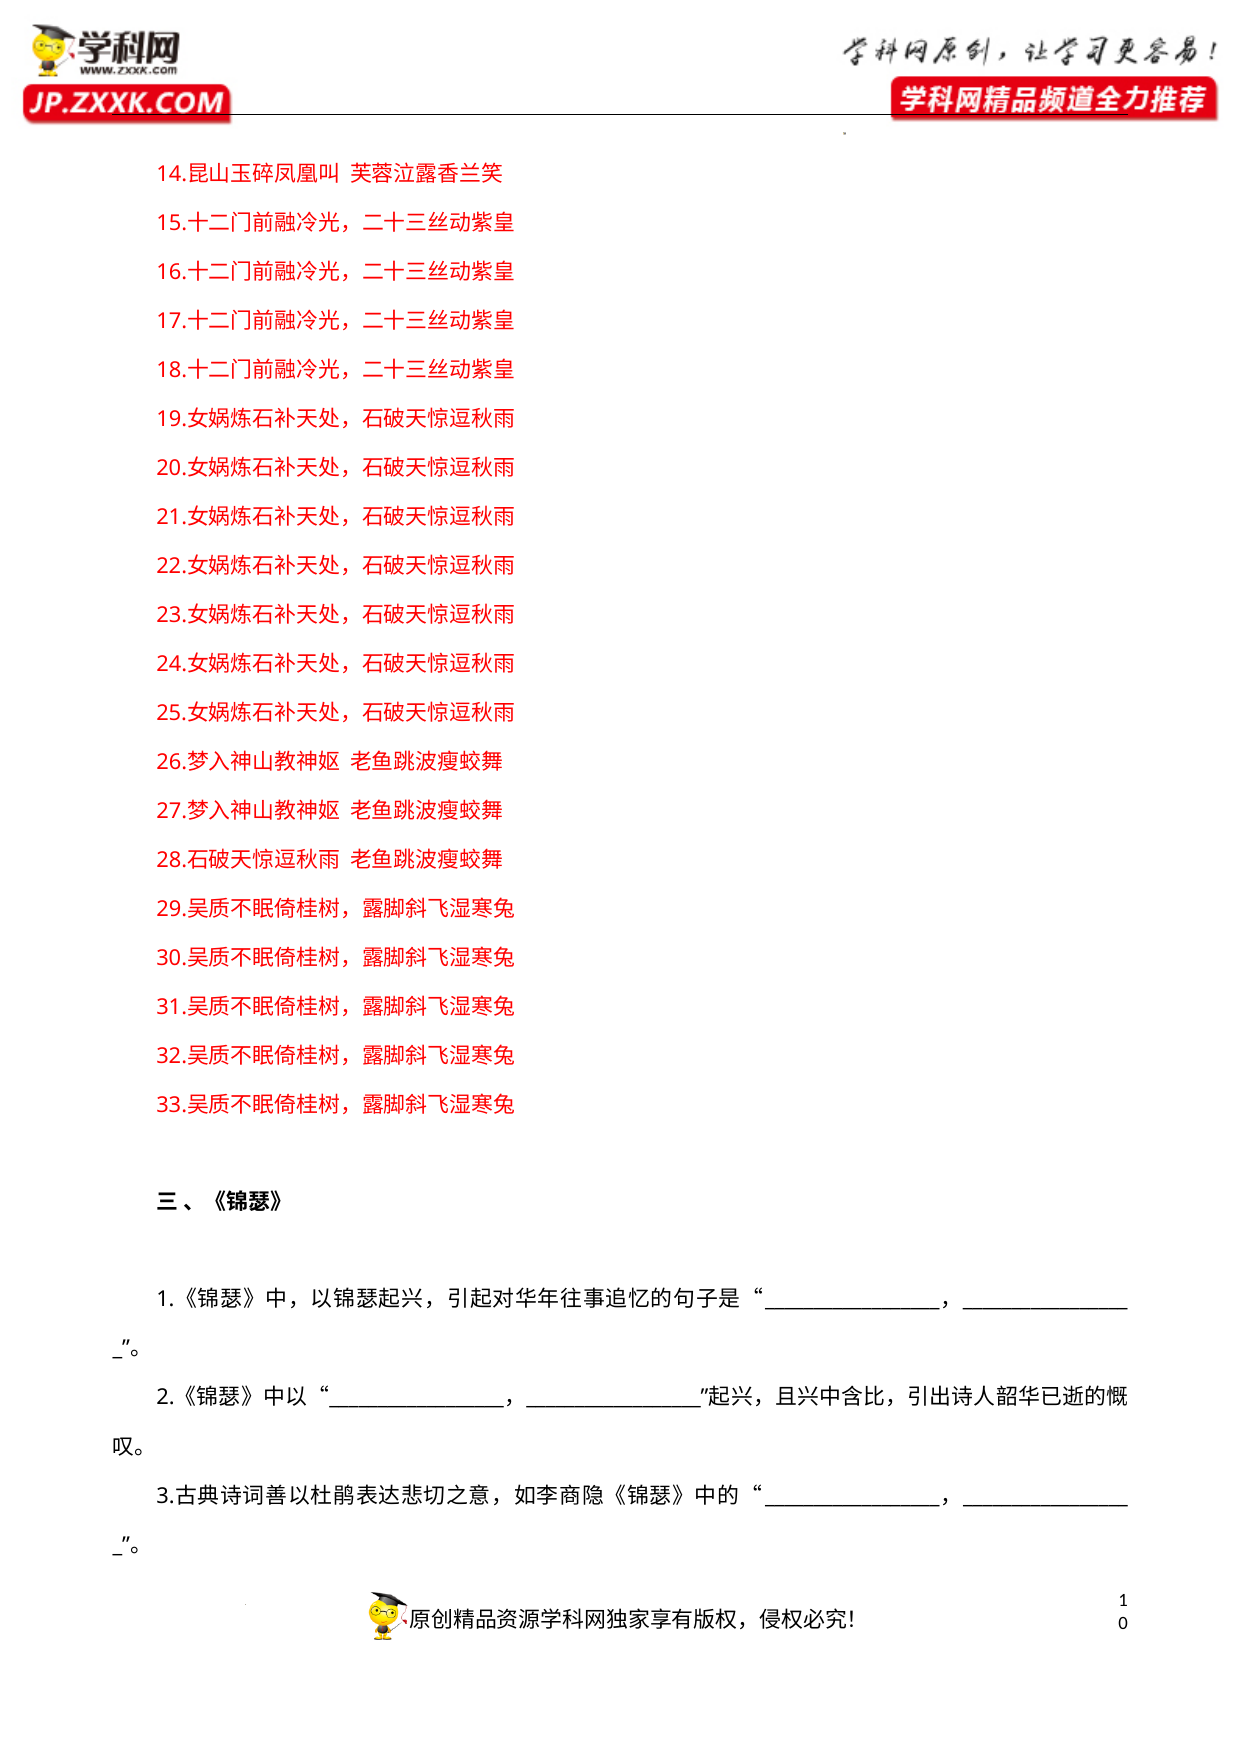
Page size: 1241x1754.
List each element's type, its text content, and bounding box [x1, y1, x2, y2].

text 33.吴质不眠倚桂树，露脚斜飞湿寒兔 [112, 1086, 1128, 1119]
text 26.梦入神山教神妪 老鱼跳波瘦蛟舞 [112, 743, 1128, 776]
text 23.女娲炼石补天处，石破天惊逗秋雨 [112, 596, 1128, 629]
text 14.昆山玉碎凤凰叫 芙蓉泣露香兰笑 [112, 156, 1128, 189]
text 三 、《锦瑟》 [112, 1183, 1128, 1216]
text 21.女娲炼石补天处，石破天惊逗秋雨 [112, 498, 1128, 532]
picture [0, 3, 1241, 144]
text 24.女娲炼石补天处，石破天惊逗秋雨 [112, 645, 1128, 678]
text 15.十二门前融冷光，二十三丝动紫皇 [112, 205, 1128, 238]
text 25.女娲炼石补天处，石破天惊逗秋雨 [112, 694, 1128, 727]
text 27.梦入神山教神妪 老鱼跳波瘦蛟舞 [112, 792, 1128, 825]
text 18.十二门前融冷光，二十三丝动紫皇 [112, 352, 1128, 385]
text 16.十二门前融冷光，二十三丝动紫皇 [112, 254, 1128, 287]
text 28.石破天惊逗秋雨 老鱼跳波瘦蛟舞 [112, 841, 1128, 874]
text 2.《锦瑟》中以“__________________，__________________”起兴，且兴中含比，引出诗人韶华已逝的慨叹。 [112, 1378, 1128, 1461]
text 17.十二门前融冷光，二十三丝动紫皇 [112, 303, 1128, 336]
text 32.吴质不眠倚桂树，露脚斜飞湿寒兔 [112, 1037, 1128, 1070]
text 20.女娲炼石补天处，石破天惊逗秋雨 [112, 449, 1128, 483]
text 31.吴质不眠倚桂树，露脚斜飞湿寒兔 [112, 988, 1128, 1021]
picture [363, 1588, 409, 1642]
text 19.女娲炼石补天处，石破天惊逗秋雨 [112, 401, 1128, 434]
text 1.《锦瑟》中，以锦瑟起兴，引起对华年往事追忆的句子是“__________________，__________________”。 [112, 1280, 1128, 1363]
text 29.吴质不眠倚桂树，露脚斜飞湿寒兔 [112, 890, 1128, 923]
text 22.女娲炼石补天处，石破天惊逗秋雨 [112, 547, 1128, 581]
text 30.吴质不眠倚桂树，露脚斜飞湿寒兔 [112, 939, 1128, 972]
text 3.古典诗词善以杜鹃表达悲切之意，如李商隐《锦瑟》中的“__________________，__________________”。 [112, 1477, 1128, 1560]
